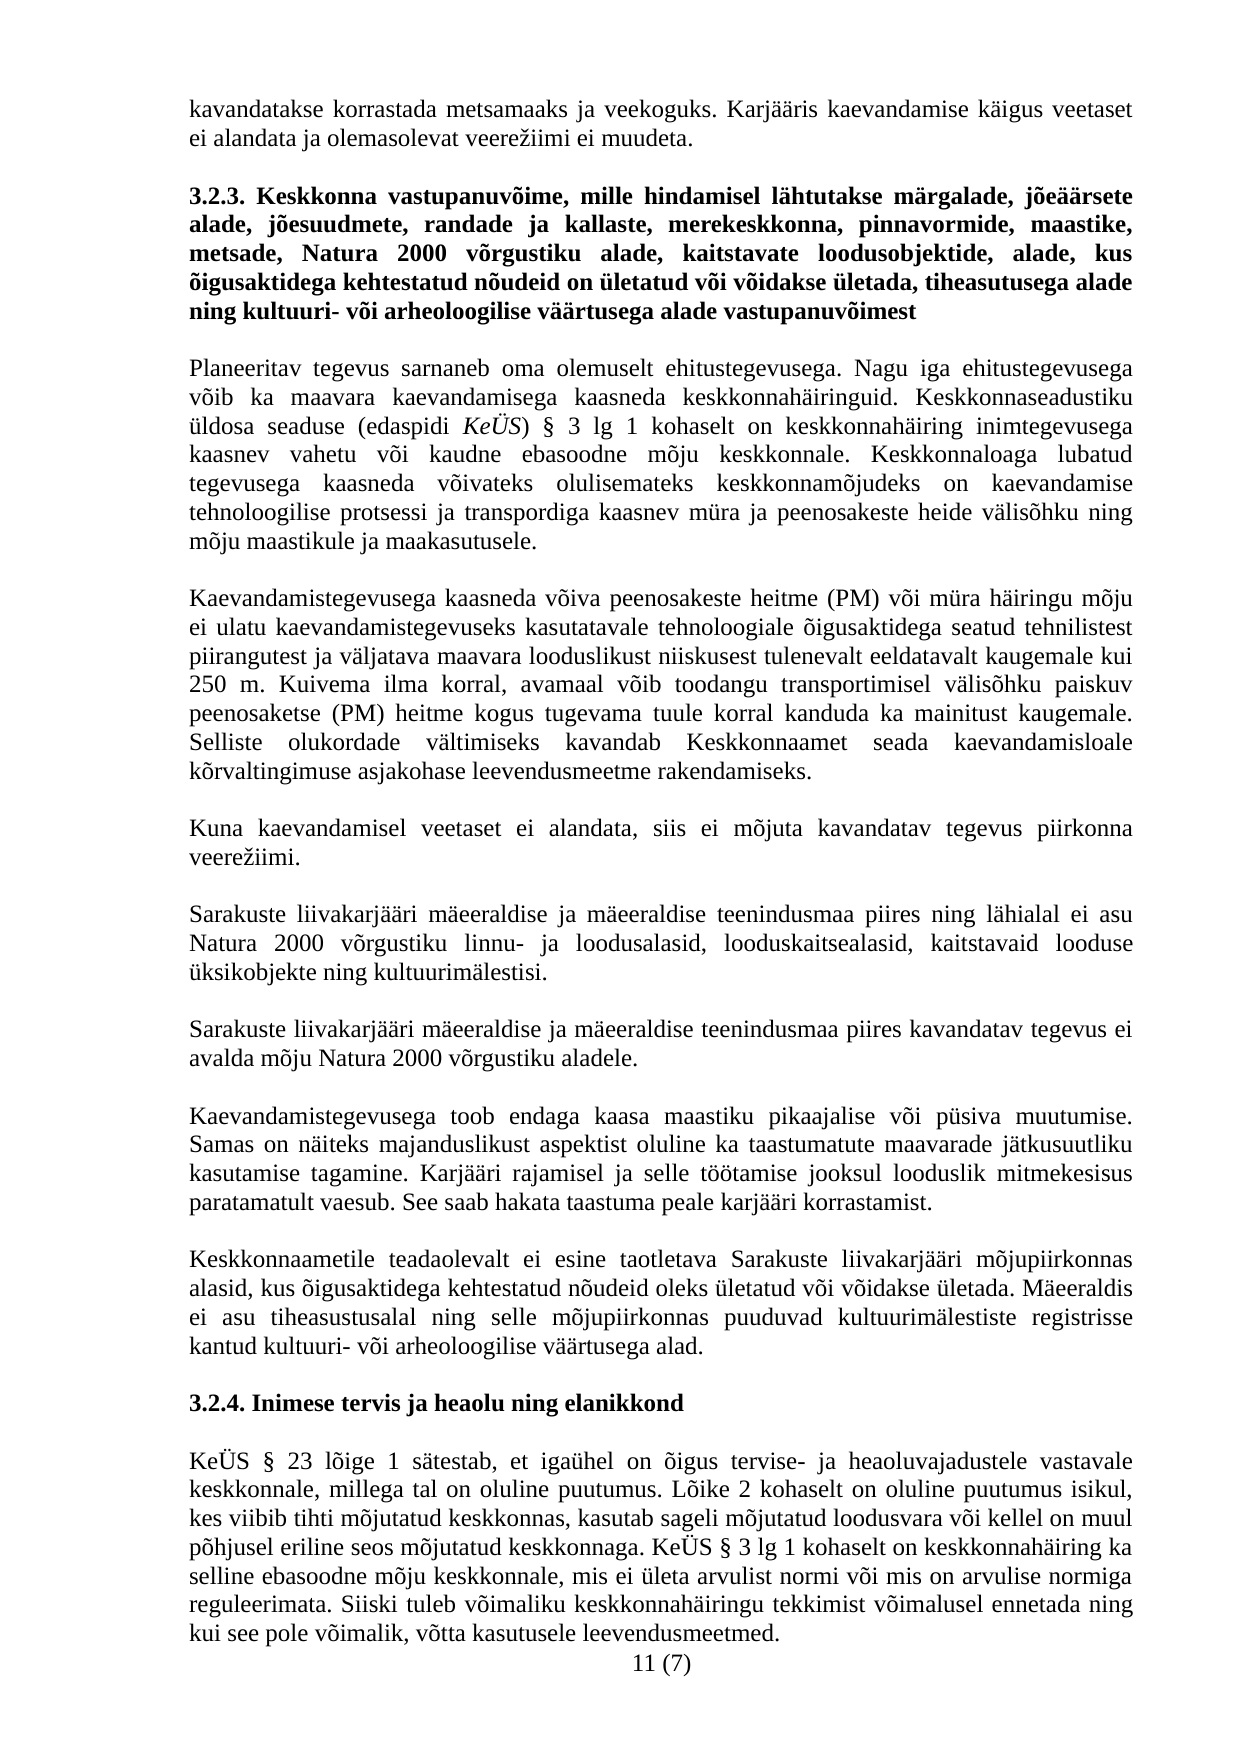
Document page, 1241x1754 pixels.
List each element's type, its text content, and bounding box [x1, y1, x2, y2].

text Keskkonnaametile teadaolevalt ei esine taotletava Sarakuste liivakarjääri mõjupiirkonnas alasid, kus õigusaktidega kehtestatud nõudeid oleks ületatud või võidakse ületada. Mäeeraldis ei asu tiheasustusalal ning selle mõjupiirkonnas puuduvad kultuurimälestiste registrisse kantud kultuuri- või arheoloogilise väärtusega alad. [189, 1244, 1134, 1359]
text 3.2.3. Keskkonna vastupanuvõime, mille hindamisel lähtutakse märgalade, jõeäärsete alade, jõesuudmete, randade ja kallaste, merekeskkonna, pinnavormide, maastike, metsade, Natura 2000 võrgustiku alade, kaitstavate loodusobjektide, alade, kus õigusaktidega kehtestatud nõudeid on ületatud või võidakse ületada, tiheasutusega alade ning kultuuri- või arheoloogilise väärtusega alade vastupanuvõimest [189, 181, 1134, 324]
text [189, 94, 1134, 152]
text Kuna kaevandamisel veetaset ei alandata, siis ei mõjuta kavandatav tegevus piirkonna veerežiimi. [189, 813, 1134, 871]
text Kaevandamistegevusega toob endaga kaasa maastiku pikaajalise või püsiva muutumise. Samas on näiteks majanduslikust aspektist oluline ka taastumatute maavarade jätkusuutliku kasutamise tagamine. Karjääri rajamisel ja selle töötamise jooksul looduslik mitmekesisus paratamatult vaesub. See saab hakata taastuma peale karjääri korrastamist. [189, 1101, 1134, 1216]
text KeÜS § 23 lõige 1 sätestab, et igaühel on õigus tervise- ja heaoluvajadustele vastavale keskkonnale, millega tal on oluline puutumus. Lõike 2 kohaselt on oluline puutumus isikul, kes viibib tihti mõjutatud keskkonnas, kasutab sageli mõjutatud loodusvara või kellel on muul põhjusel eriline seos mõjutatud keskkonnaga. KeÜS § 3 lg 1 kohaselt on keskkonnahäiring ka selline ebasoodne mõju keskkonnale, mis ei ületa arvulist normi või mis on arvulise normiga reguleerimata. Siiski tuleb võimaliku keskkonnahäiringu tekkimist võimalusel ennetada ning kui see pole võimalik, võtta kasutusele leevendusmeetmed. [189, 1446, 1134, 1647]
text Sarakuste liivakarjääri mäeeraldise ja mäeeraldise teenindusmaa piires ning lähialal ei asu Natura 2000 võrgustiku linnu- ja loodusalasid, looduskaitsealasid, kaitstavaid looduse üksikobjekte ning kultuurimälestisi. [189, 899, 1134, 986]
text Planeeritav tegevus sarnaneb oma olemuselt ehitustegevusega. Nagu iga ehitustegevusega võib ka maavara kaevandamisega kaasneda keskkonnahäiringuid. Keskkonnaseadustiku üldosa seaduse (edaspidi KeÜS) § 3 lg 1 kohaselt on keskkonnahäiring inimtegevusega kaasnev vahetu või kaudne ebasoodne mõju keskkonnale. Keskkonnaloaga lubatud tegevusega kaasneda võivateks olulisemateks keskkonnamõjudeks on kaevandamise tehnoloogilise protsessi ja transpordiga kaasnev müra ja peenosakeste heide välisõhku ning mõju maastikule ja maakasutusele. [189, 353, 1134, 554]
text Kaevandamistegevusega kaasneda võiva peenosakeste heitme (PM) või müra häiringu mõju ei ulatu kaevandamistegevuseks kasutatavale tehnoloogiale õigusaktidega seatud tehnilistest piirangutest ja väljatava maavara looduslikust niiskusest tulenevalt eeldatavalt kaugemale kui 250 m. Kuivema ilma korral, avamaal võib toodangu transportimisel välisõhku paiskuv peenosaketse (PM) heitme kogus tugevama tuule korral kanduda ka mainitust kaugemale. Selliste olukordade vältimiseks kavandab Keskkonnaamet seada kaevandamisloale kõrvaltingimuse asjakohase leevendusmeetme rakendamiseks. [189, 583, 1134, 784]
text Sarakuste liivakarjääri mäeeraldise ja mäeeraldise teenindusmaa piires kavandatav tegevus ei avalda mõju Natura 2000 võrgustiku aladele. [189, 1014, 1134, 1072]
text 3.2.4. Inimese tervis ja heaolu ning elanikkond [189, 1388, 1134, 1417]
